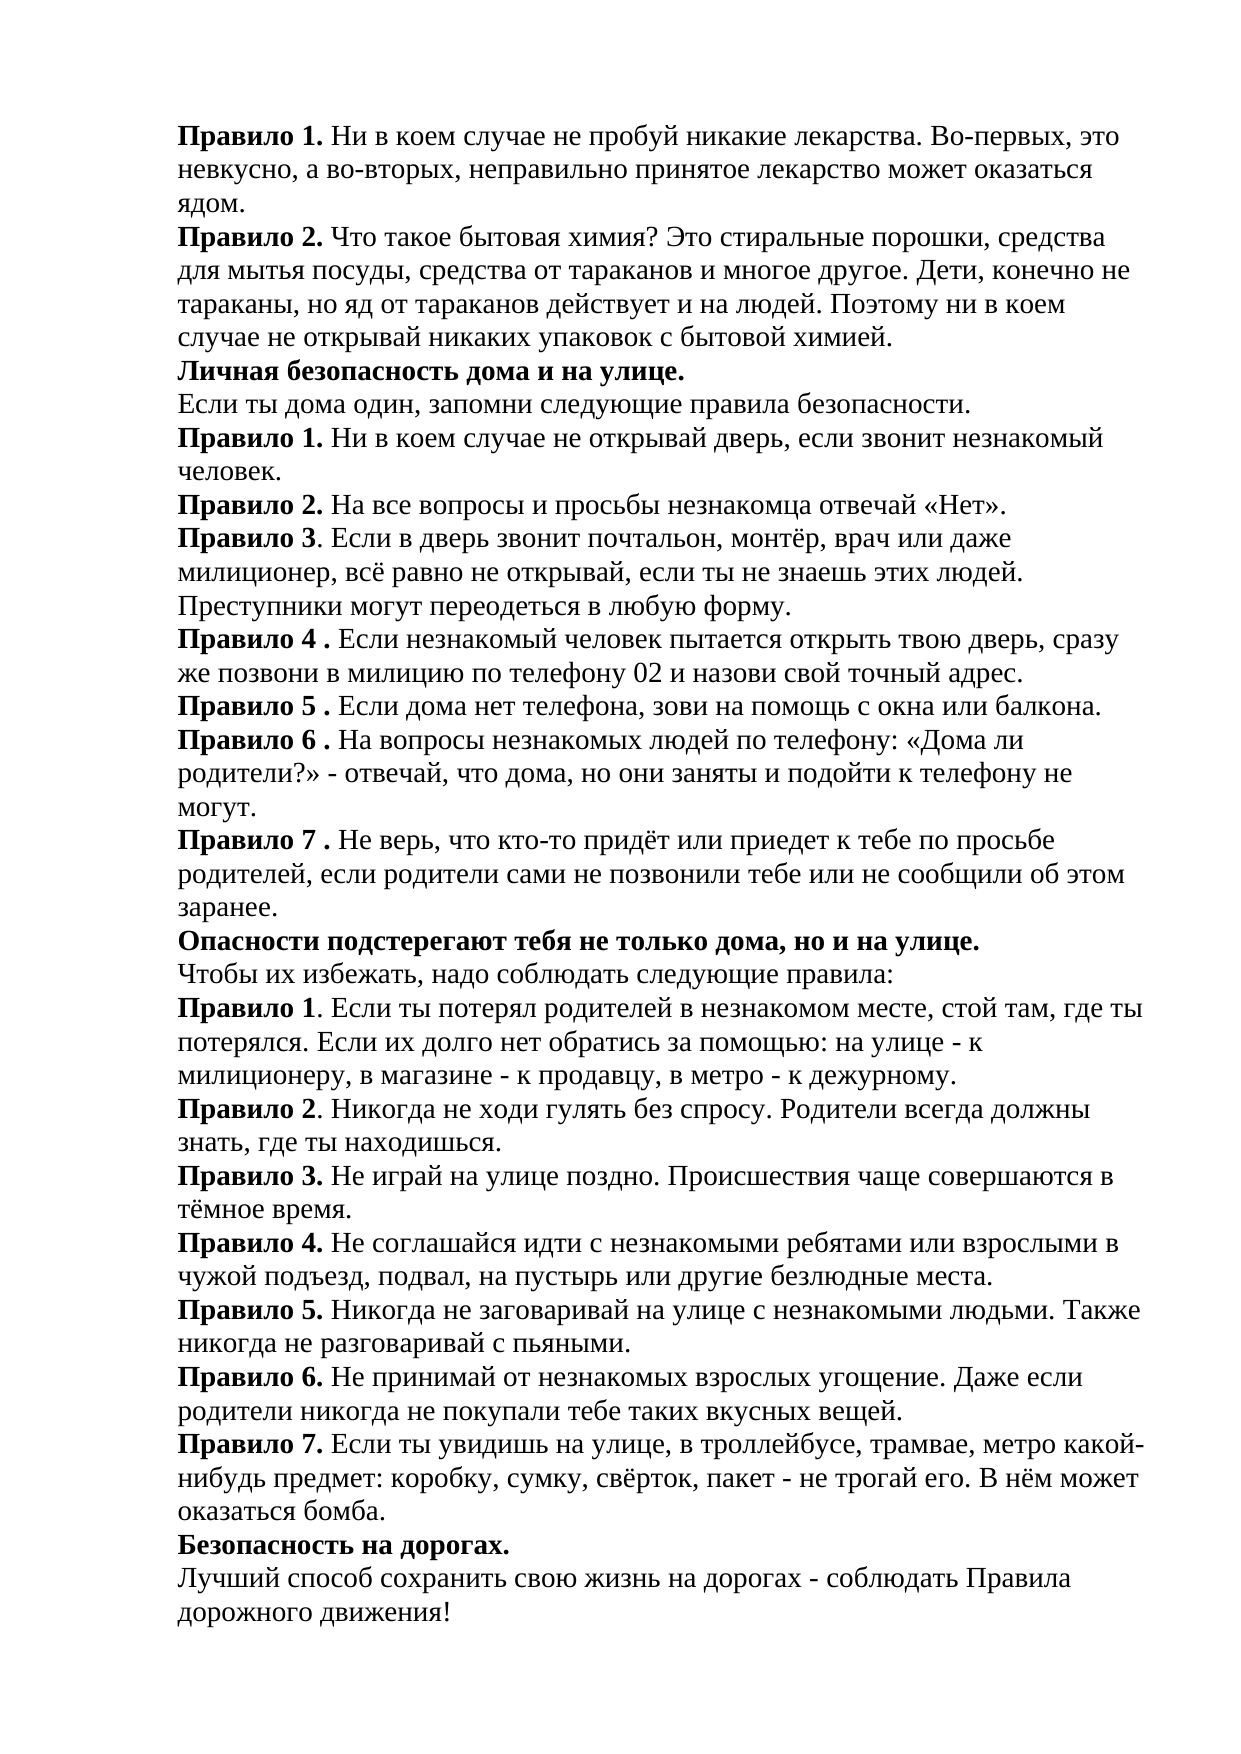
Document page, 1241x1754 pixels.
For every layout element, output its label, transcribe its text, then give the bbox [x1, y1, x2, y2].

text Правило 4. Не соглашайся идти с незнакомыми ребятами или взрослыми в чужой подъезд, подвал, на пустырь или другие безлюдные места. [177, 1225, 1152, 1292]
text Правило 5 . Если дома нет телефона, зови на помощь с окна или балкона. [177, 688, 1152, 722]
text Личная безопасность дома и на улице. [177, 353, 1152, 386]
text Чтобы их избежать, надо соблюдать следующие правила: [177, 957, 1152, 990]
text Правило 3. Не играй на улице поздно. Происшествия чаще совершаются в тёмное время. [177, 1158, 1152, 1225]
text Правило 1. Если ты потерял родителей в незнакомом месте, стой там, где ты потерялся. Если их долго нет обратись за помощью: на улице - к милиционеру, в магазине - к продавцу, в метро - к дежурному. [177, 990, 1152, 1091]
text Правило 3. Если в дверь звонит почтальон, монтёр, врач или даже милиционер, всё равно не открывай, если ты не знаешь этих людей. Преступники могут переодеться в любую форму. [177, 521, 1152, 621]
text Правило 2. На все вопросы и просьбы незнакомца отвечай «Нет». [177, 487, 1152, 521]
text Безопасность на дорогах. [177, 1527, 1152, 1560]
text Правило 6 . На вопросы незнакомых людей по телефону: «Дома ли родители?» - отвечай, что дома, но они заняты и подойти к телефону не могут. [177, 722, 1152, 822]
text Если ты дома один, запомни следующие правила безопасности. [177, 386, 1152, 420]
text Правило 7. Если ты увидишь на улице, в троллейбусе, трамвае, метро какой-нибудь предмет: коробку, сумку, свёрток, пакет - не трогай его. В нём может оказаться бомба. [177, 1426, 1152, 1527]
text Правило 7 . Не верь, что кто-то придёт или приедет к тебе по просьбе родителей, если родители сами не позвонили тебе или не сообщили об этом заранее. [177, 822, 1152, 923]
text Правило 1. Ни в коем случае не пробуй никакие лекарства. Во-первых, это невкусно, а во-вторых, неправильно принятое лекарство может оказаться ядом. [177, 118, 1152, 219]
text Опасности подстерегают тебя не только дома, но и на улице. [177, 923, 1152, 957]
text Лучший способ сохранить свою жизнь на дорогах - соблюдать Правила дорожного движения! [177, 1560, 1152, 1627]
text Правило 2. Никогда не ходи гулять без спросу. Родители всегда должны знать, где ты находишься. [177, 1091, 1152, 1158]
text Правило 6. Не принимай от незнакомых взрослых угощение. Даже если родители никогда не покупали тебе таких вкусных вещей. [177, 1359, 1152, 1426]
text Правило 1. Ни в коем случае не открывай дверь, если звонит незнакомый человек. [177, 420, 1152, 487]
text Правило 2. Что такое бытовая химия? Это стиральные порошки, средства для мытья посуды, средства от тараканов и многое другое. Дети, конечно не тараканы, но яд от тараканов действует и на людей. Поэтому ни в коем случае не открывай никаких упаковок с бытовой химией. [177, 219, 1152, 353]
text Правило 5. Никогда не заговаривай на улице с незнакомыми людьми. Также никогда не разговаривай с пьяными. [177, 1292, 1152, 1359]
text Правило 4 . Если незнакомый человек пытается открыть твою дверь, сразу же позвони в милицию по телефону 02 и назови свой точный адрес. [177, 621, 1152, 688]
